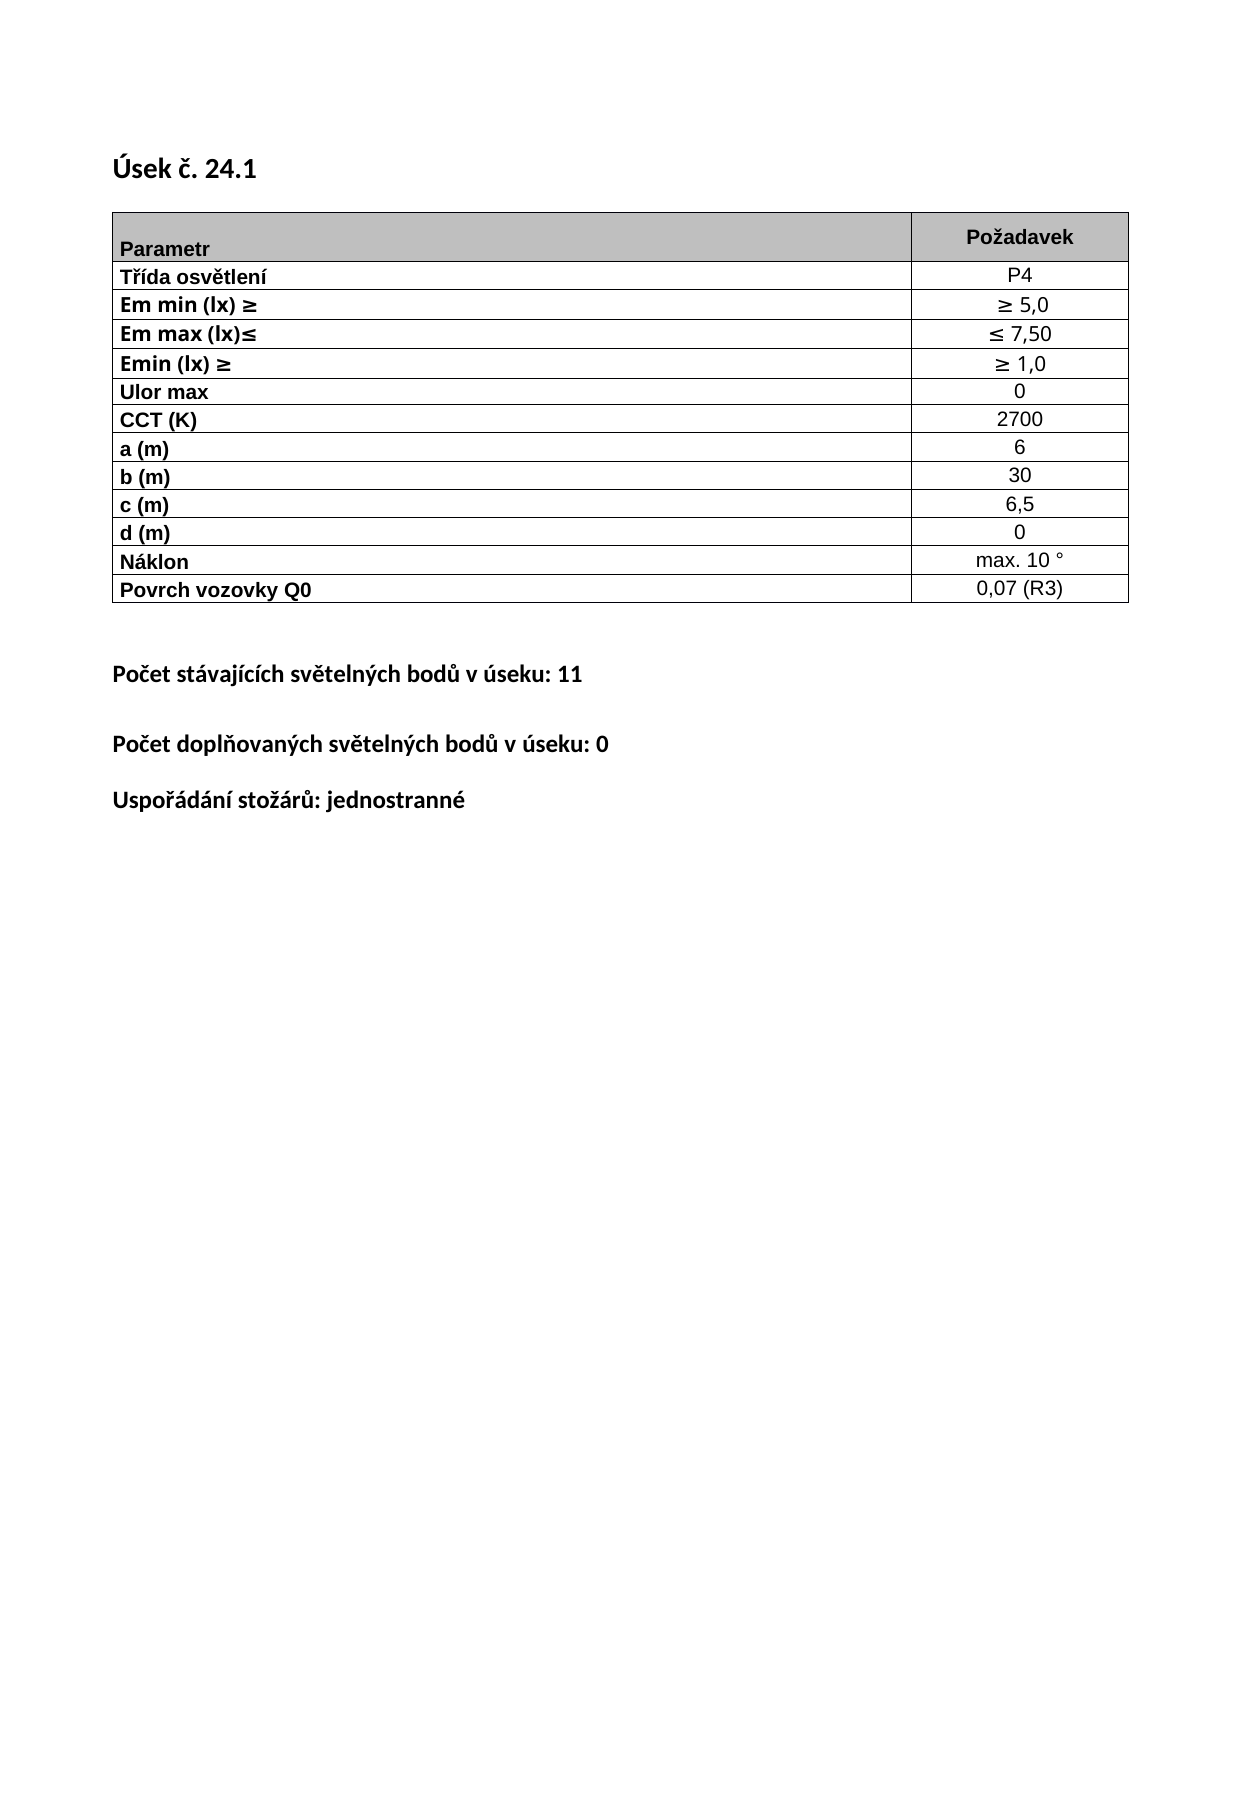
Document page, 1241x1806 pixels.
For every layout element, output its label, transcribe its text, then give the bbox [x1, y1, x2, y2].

text Úsek č. 24.1 [112, 150, 1128, 186]
table_cell 2700 [912, 405, 1128, 432]
table_cell 0 [912, 518, 1128, 545]
table_cell Em max (lx)≤ [113, 320, 911, 348]
table_cell c (m) [113, 490, 911, 517]
table_cell Třída osvětlení [113, 262, 911, 289]
table_cell Emin (lx) ≥ [113, 349, 911, 377]
table_cell 0 [912, 379, 1128, 404]
table_cell CCT (K) [113, 405, 911, 432]
table_cell b (m) [113, 462, 911, 489]
table_cell ≥ 1,0 [912, 349, 1128, 377]
table_cell 0,07 (R3) [912, 575, 1128, 602]
table_cell Em min (lx) ≥ [113, 290, 911, 318]
table_cell d (m) [113, 518, 911, 545]
table_header Požadavek [912, 213, 1128, 261]
table_cell 6,5 [912, 490, 1128, 517]
table_cell Povrch vozovky Q0 [113, 575, 911, 602]
table_header Parametr [113, 213, 911, 261]
table_cell a (m) [113, 433, 911, 461]
table_cell Ulor max [113, 379, 911, 404]
table_cell Náklon [113, 546, 911, 573]
table_cell ≥ 5,0 [912, 290, 1128, 318]
text Počet stávajících světelných bodů v úseku: 11 Počet doplňovaných světelných bodů v úseku: 0 [112, 658, 1128, 759]
table_cell P4 [912, 262, 1128, 289]
table_cell 30 [912, 462, 1128, 489]
table_cell max. 10 ° [912, 546, 1128, 573]
table_cell ≤ 7,50 [912, 320, 1128, 348]
table_cell 6 [912, 433, 1128, 461]
text Uspořádání stožárů: jednostranné [112, 784, 1128, 815]
